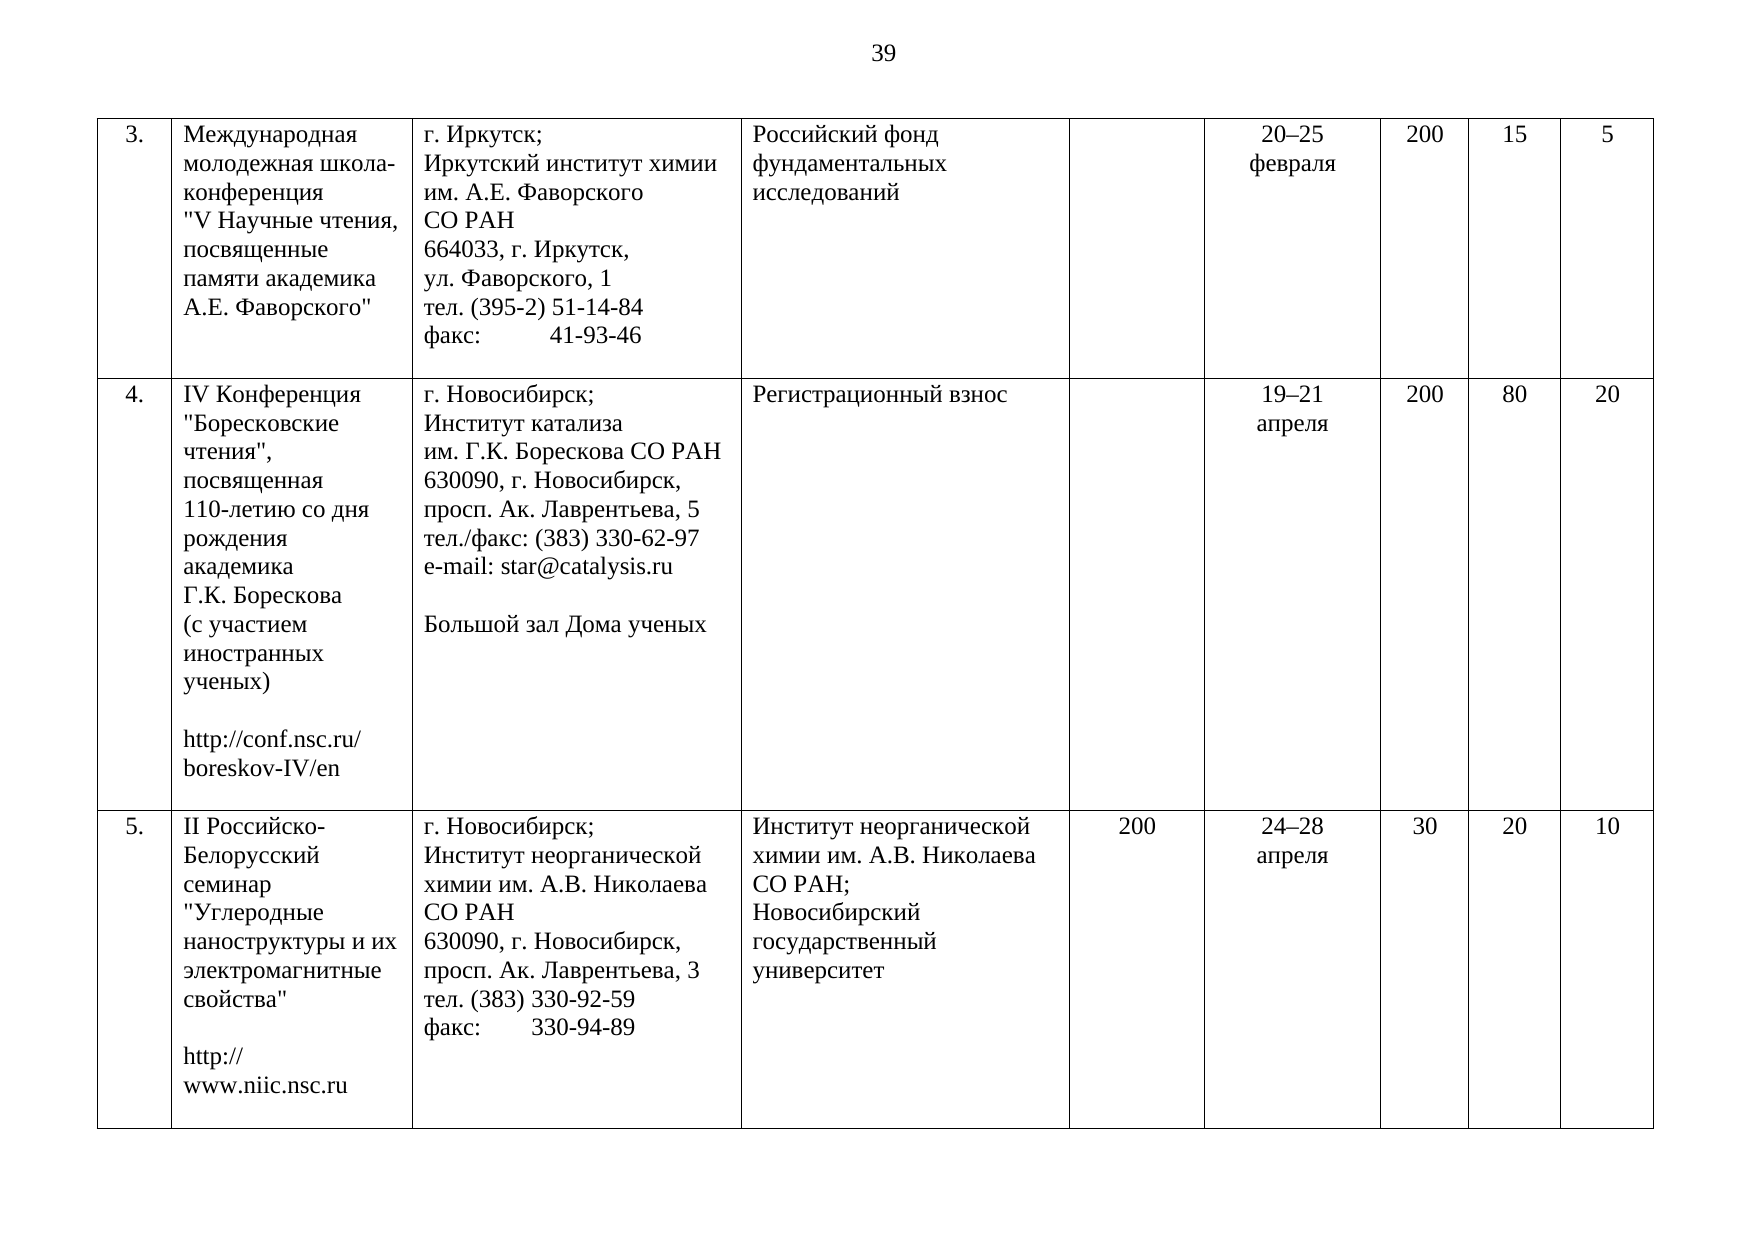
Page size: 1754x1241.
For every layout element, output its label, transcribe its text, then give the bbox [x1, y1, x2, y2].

table_cell Институт неорганической химии им. А.В. Николаева СО РАН; Новосибирский государственный университет [742, 811, 1069, 1127]
table_cell 20–25 февраля [1205, 119, 1380, 378]
table_cell 30 [1381, 811, 1468, 1127]
table_cell 5. [98, 811, 171, 1127]
table_cell 200 [1381, 119, 1468, 378]
table_cell 200 [1381, 379, 1468, 810]
table_cell 10 [1561, 811, 1653, 1127]
table_cell 80 [1469, 379, 1560, 810]
table_cell 20 [1469, 811, 1560, 1127]
table_cell 24–28 апреля [1205, 811, 1380, 1127]
table_cell г. Новосибирск; Институт катализа им. Г.К. Борескова СО РАН 630090, г. Новосибирск, просп. Ак. Лаврентьева, 5 тел./факс: (383) 330-62-97 е-mail: star@catalysis.ru Большой зал Дома ученых [413, 379, 741, 810]
table_cell г. Новосибирск; Институт неорганической химии им. А.В. Николаева СО РАН 630090, г. Новосибирск, просп. Ак. Лаврентьева, 3 тел. (383) 330-92-59 факс: 330-94-89 [413, 811, 741, 1127]
table_cell 19–21 апреля [1205, 379, 1380, 810]
table_cell [1070, 119, 1204, 378]
table_cell 15 [1469, 119, 1560, 378]
table_cell Российский фонд фундаментальных исследований [742, 119, 1069, 378]
table_cell 200 [1070, 811, 1204, 1127]
table_cell Международная молодежная школа-конференция "V Научные чтения, посвященные памяти академика А.Е. Фаворского" [172, 119, 412, 378]
table_cell Регистрационный взнос [742, 379, 1069, 810]
table_cell 4. [98, 379, 171, 810]
table_cell [1070, 379, 1204, 810]
table_cell 5 [1561, 119, 1653, 378]
table_cell 20 [1561, 379, 1653, 810]
table_cell 3. [98, 119, 171, 378]
table_cell г. Иркутск; Иркутский институт химии им. А.Е. Фаворского СО РАН 664033, г. Иркутск, ул. Фаворского, 1 тел. (395-2) 51-14-84 факс: 41-93-46 [413, 119, 741, 378]
